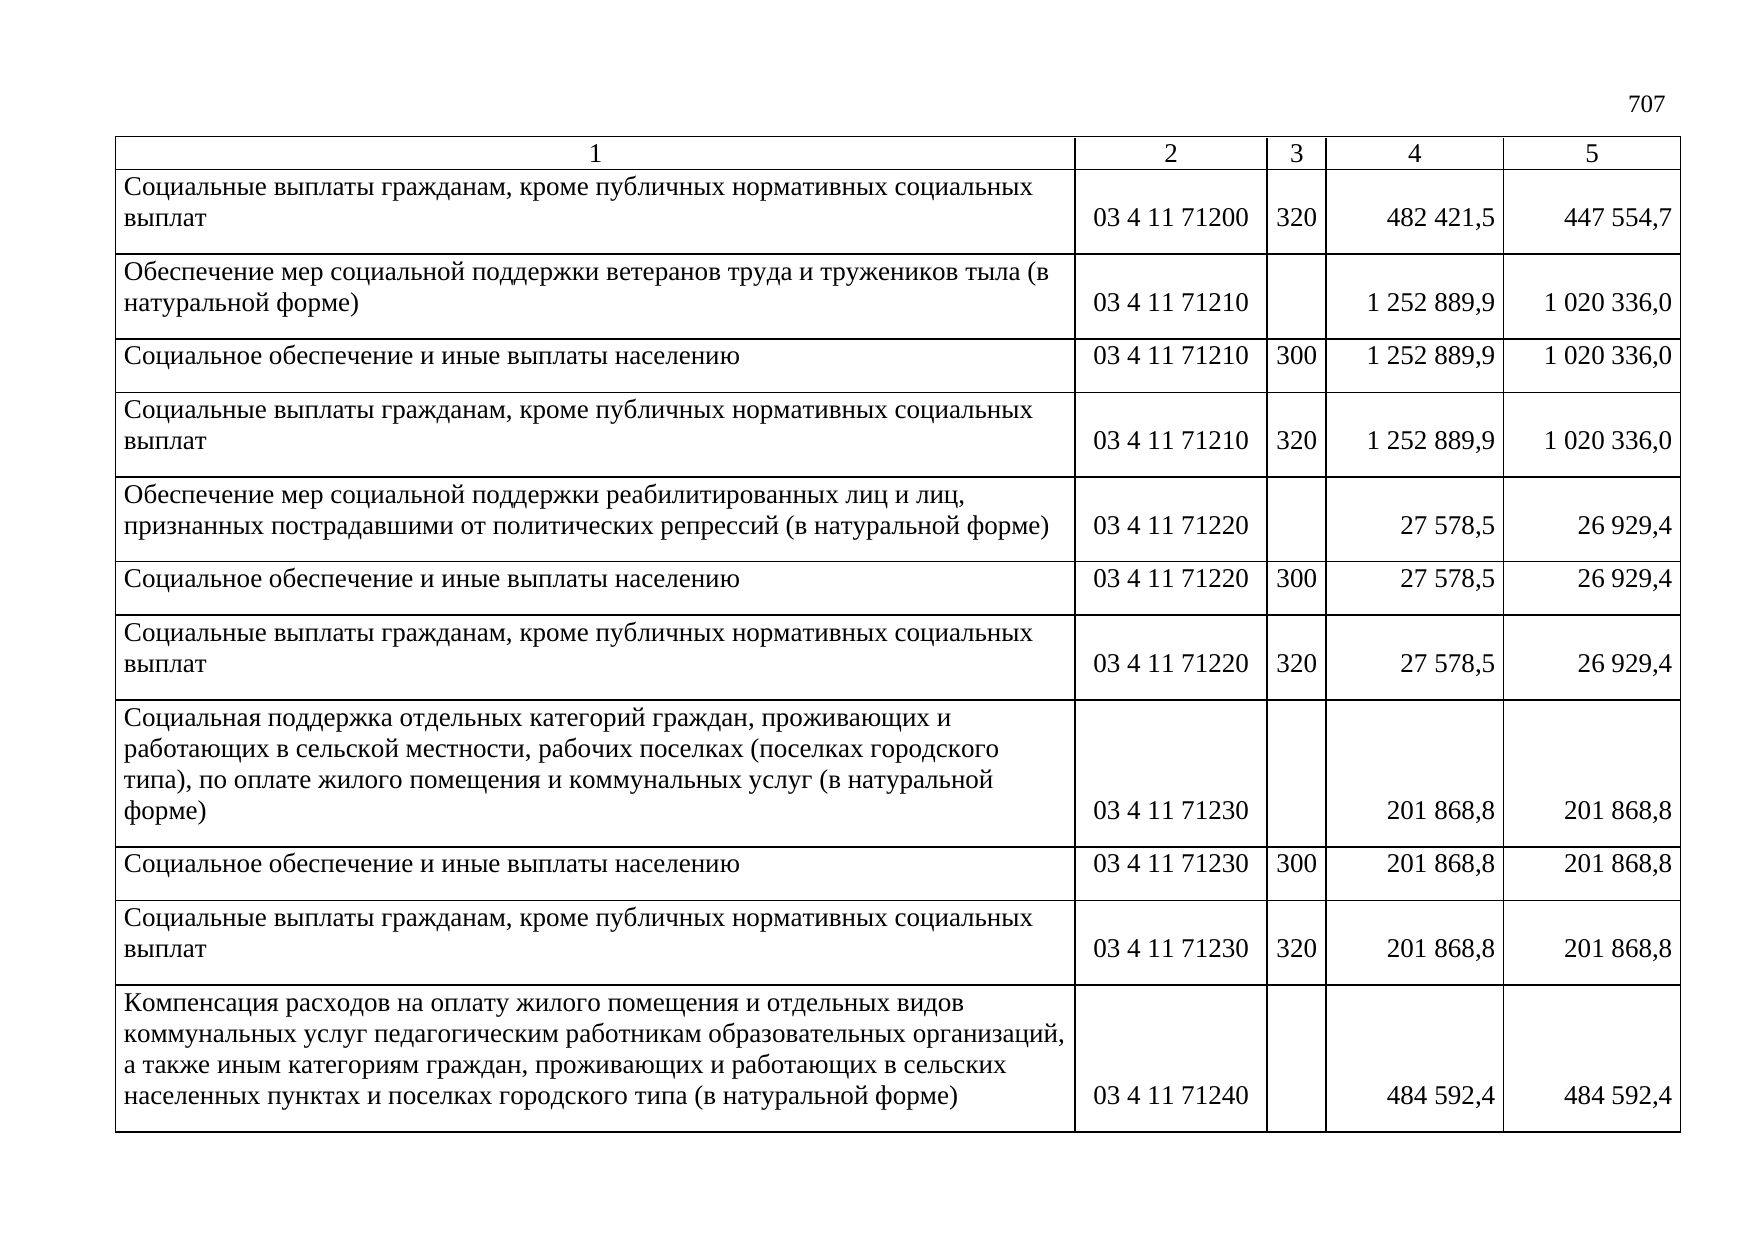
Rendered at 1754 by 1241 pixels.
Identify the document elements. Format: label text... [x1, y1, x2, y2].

table_cell Социальные выплаты гражданам, кроме публичных нормативных социальных выплат [116, 393, 1074, 476]
table_cell 03 4 11 71220 [1076, 562, 1266, 614]
table_cell 320 [1268, 616, 1325, 699]
table_cell 201 868,8 [1504, 901, 1680, 984]
table_cell 300 [1268, 562, 1325, 614]
table_cell 03 4 11 71220 [1076, 478, 1266, 561]
table_cell 201 868,8 [1327, 901, 1503, 984]
table_cell 201 868,8 [1504, 848, 1680, 899]
table_cell 03 4 11 71230 [1076, 901, 1266, 984]
table_cell Обеспечение мер социальной поддержки реабилитированных лиц и лиц, признанных пострадавшими от политических репрессий (в натуральной форме) [116, 478, 1074, 561]
table_cell 1 252 889,9 [1327, 393, 1503, 476]
table_cell 320 [1268, 901, 1325, 984]
table_cell 1 252 889,9 [1327, 340, 1503, 391]
table_cell 03 4 11 71230 [1076, 848, 1266, 899]
table_cell Социальные выплаты гражданам, кроме публичных нормативных социальных выплат [116, 901, 1074, 984]
table_header 5 [1504, 137, 1680, 168]
table_cell 484 592,4 [1504, 986, 1680, 1131]
table_cell 1 020 336,0 [1504, 393, 1680, 476]
table_header 2 [1076, 137, 1267, 168]
table_cell Компенсация расходов на оплату жилого помещения и отдельных видов коммунальных услуг педагогическим работникам образовательных организаций, а также иным категориям граждан, проживающих и работающих в сельских населенных пунктах и поселках городского типа (в натуральной форме) [116, 986, 1074, 1131]
table_cell Социальная поддержка отдельных категорий граждан, проживающих и работающих в сельской местности, рабочих поселках (поселках городского типа), по оплате жилого помещения и коммунальных услуг (в натуральной форме) [116, 701, 1074, 846]
table_cell 03 4 11 71230 [1076, 701, 1266, 846]
table_cell 03 4 11 71210 [1076, 340, 1266, 391]
table_cell 27 578,5 [1327, 616, 1503, 699]
table_cell 201 868,8 [1504, 701, 1680, 846]
table_cell 484 592,4 [1327, 986, 1503, 1131]
table_cell Социальное обеспечение и иные выплаты населению [116, 562, 1074, 614]
table_cell 03 4 11 71240 [1076, 986, 1266, 1131]
table_header 4 [1327, 137, 1503, 168]
table_cell 447 554,7 [1504, 170, 1680, 253]
table_cell 26 929,4 [1504, 616, 1680, 699]
table_cell Социальные выплаты гражданам, кроме публичных нормативных социальных выплат [116, 170, 1074, 253]
table_cell Социальное обеспечение и иные выплаты населению [116, 340, 1074, 391]
table_cell [1268, 255, 1325, 338]
table_cell 27 578,5 [1327, 562, 1503, 614]
table_cell 26 929,4 [1504, 562, 1680, 614]
table_cell 320 [1268, 393, 1325, 476]
table_header 1 [116, 137, 1075, 168]
table_cell 26 929,4 [1504, 478, 1680, 561]
table_cell 03 4 11 71210 [1076, 393, 1266, 476]
table_cell 1 020 336,0 [1504, 255, 1680, 338]
table_cell [1268, 478, 1325, 561]
table_cell 27 578,5 [1327, 478, 1503, 561]
table_cell Социальные выплаты гражданам, кроме публичных нормативных социальных выплат [116, 616, 1074, 699]
table_cell 1 252 889,9 [1327, 255, 1503, 338]
table_header 3 [1268, 137, 1326, 168]
table_cell 300 [1268, 848, 1325, 899]
table_cell 482 421,5 [1327, 170, 1503, 253]
table_cell 320 [1268, 170, 1325, 253]
table_cell 201 868,8 [1327, 848, 1503, 899]
table_cell Обеспечение мер социальной поддержки ветеранов труда и тружеников тыла (в натуральной форме) [116, 255, 1074, 338]
table_cell Социальное обеспечение и иные выплаты населению [116, 848, 1074, 899]
table_cell [1268, 701, 1325, 846]
table_cell 1 020 336,0 [1504, 340, 1680, 391]
table_cell 03 4 11 71200 [1076, 170, 1266, 253]
table_cell 300 [1268, 340, 1325, 391]
table_cell 03 4 11 71220 [1076, 616, 1266, 699]
table_cell 03 4 11 71210 [1076, 255, 1266, 338]
table_cell 201 868,8 [1327, 701, 1503, 846]
table_cell [1268, 986, 1325, 1131]
